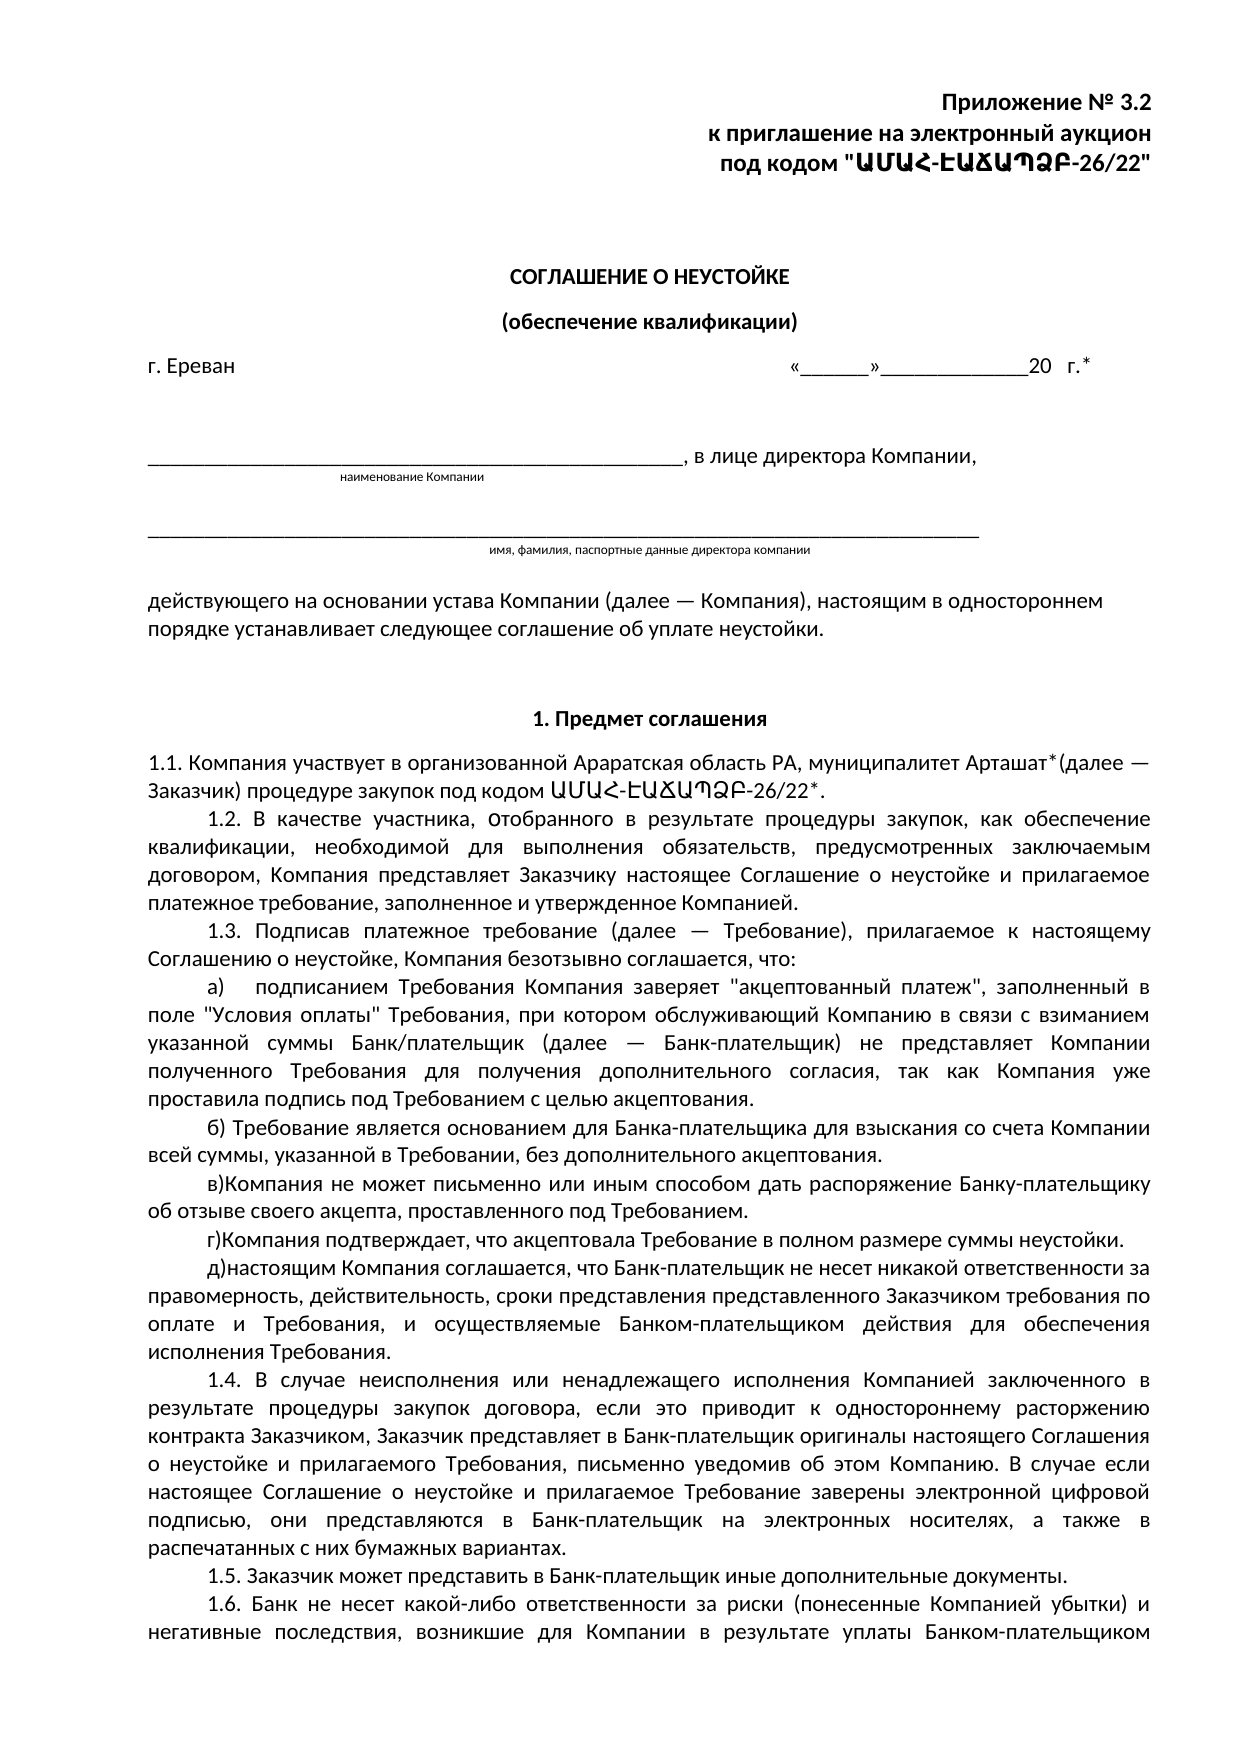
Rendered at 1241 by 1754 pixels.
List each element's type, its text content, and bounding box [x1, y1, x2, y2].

text б) Требование является основанием для Банка-плательщика для взыскания со счета Компании всей суммы, указанной в Требовании, без дополнительного акцептования. [148, 1113, 1152, 1169]
text СОГЛАШЕНИЕ О НЕУСТОЙКЕ [148, 262, 1152, 290]
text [148, 1589, 1152, 1645]
text имя, фамилия, паспортные данные директора компании [148, 542, 1152, 569]
text к приглашение на электронный аукцион [177, 117, 1152, 147]
text в)Компания не может письменно или иным способом дать распоряжение Банку-плательщику об отзыве своего акцепта, проставленного под Требованием. [148, 1169, 1152, 1225]
text 1.3. Подписав платежное требование (далее — Требование), прилагаемое к настоящему Соглашению о неустойке, Компания безотзывно соглашается, что: [148, 916, 1152, 972]
text а) подписанием Требования Компания заверяет "акцептованный платеж", заполненный в поле "Условия оплаты" Требования, при котором обслуживающий Компанию в связи с взиманием указанной суммы Банк/плательщик (далее — Банк-плательщик) не представляет Компании полученного Требования для получения дополнительного согласия, так как Компания уже проставила подпись под Требованием с целью акцептования. [148, 972, 1152, 1113]
text (обеспечение квалификации) [148, 307, 1152, 335]
text г)Компания подтверждает, что акцептовала Требование в полном размере суммы неустойки. [148, 1225, 1152, 1253]
text Приложение № 3.2 [148, 86, 1152, 117]
text 1.2. В качестве участника, օтобранного в результате процедуры закупок, как обеспечение квалификации, необходимой для выполнения обязательств, предусмотренных заключаемым договором, Kомпания представляет Заказчику настоящее Соглашение о неустойке и прилагаемое платежное требование, заполненное и утвержденное Компанией. [148, 804, 1152, 916]
text _________________________________________________________________________ [148, 513, 1152, 542]
text 1.4. В случае неисполнения или ненадлежащего исполнения Компанией заключенного в результате процедуры закупок договора, если это приводит к одностороннему расторжению контракта Заказчиком, Заказчик представляет в Банк-плательщик оригиналы настоящего Соглашения о неустойке и прилагаемого Требования, письменно уведомив об этом Компанию. В случае если настоящее Соглашение о неустойке и прилагаемое Требование заверены электронной цифровой подписью, они представляются в Банк-плательщик на электронных носителях, а также в распечатанных с них бумажных вариантах. [148, 1365, 1152, 1561]
text порядке устанавливает следующее соглашение об уплате неустойки. [148, 614, 1152, 642]
text 1.5. Заказчик может представить в Банк-плательщик иные дополнительные документы. [148, 1561, 1152, 1589]
text д)настоящим Компания соглашается, что Банк-плательщик не несет никакой ответственности за правомерность, действительность, сроки представления представленного Заказчиком требования по оплате и Требования, и осуществляемые Банком-плательщиком действия для обеспечения исполнения Требования. [148, 1253, 1152, 1365]
text наименование Компании [340, 469, 1152, 497]
text действующего на основании устава Компании (далее — Компания), настоящим в одностороннем [148, 586, 1152, 614]
text _______________________________________________, в лице директора Компании, [148, 441, 1152, 469]
table_header «______»_____________20 г.* [635, 351, 1104, 396]
text 1. Предмет соглашения [148, 704, 1152, 732]
table_header г. Ереван [136, 351, 635, 396]
text под кодом "ԱՄԱՀ-ԷԱՃԱՊՁԲ-26/22" [177, 147, 1152, 178]
text 1.1. Компания участвует в организованной Араратская область РА, муниципалитет Арташат*(далее — Заказчик) процедуре закупок под кодом ԱՄԱՀ-ԷԱՃԱՊՁԲ-26/22*. [148, 748, 1152, 804]
